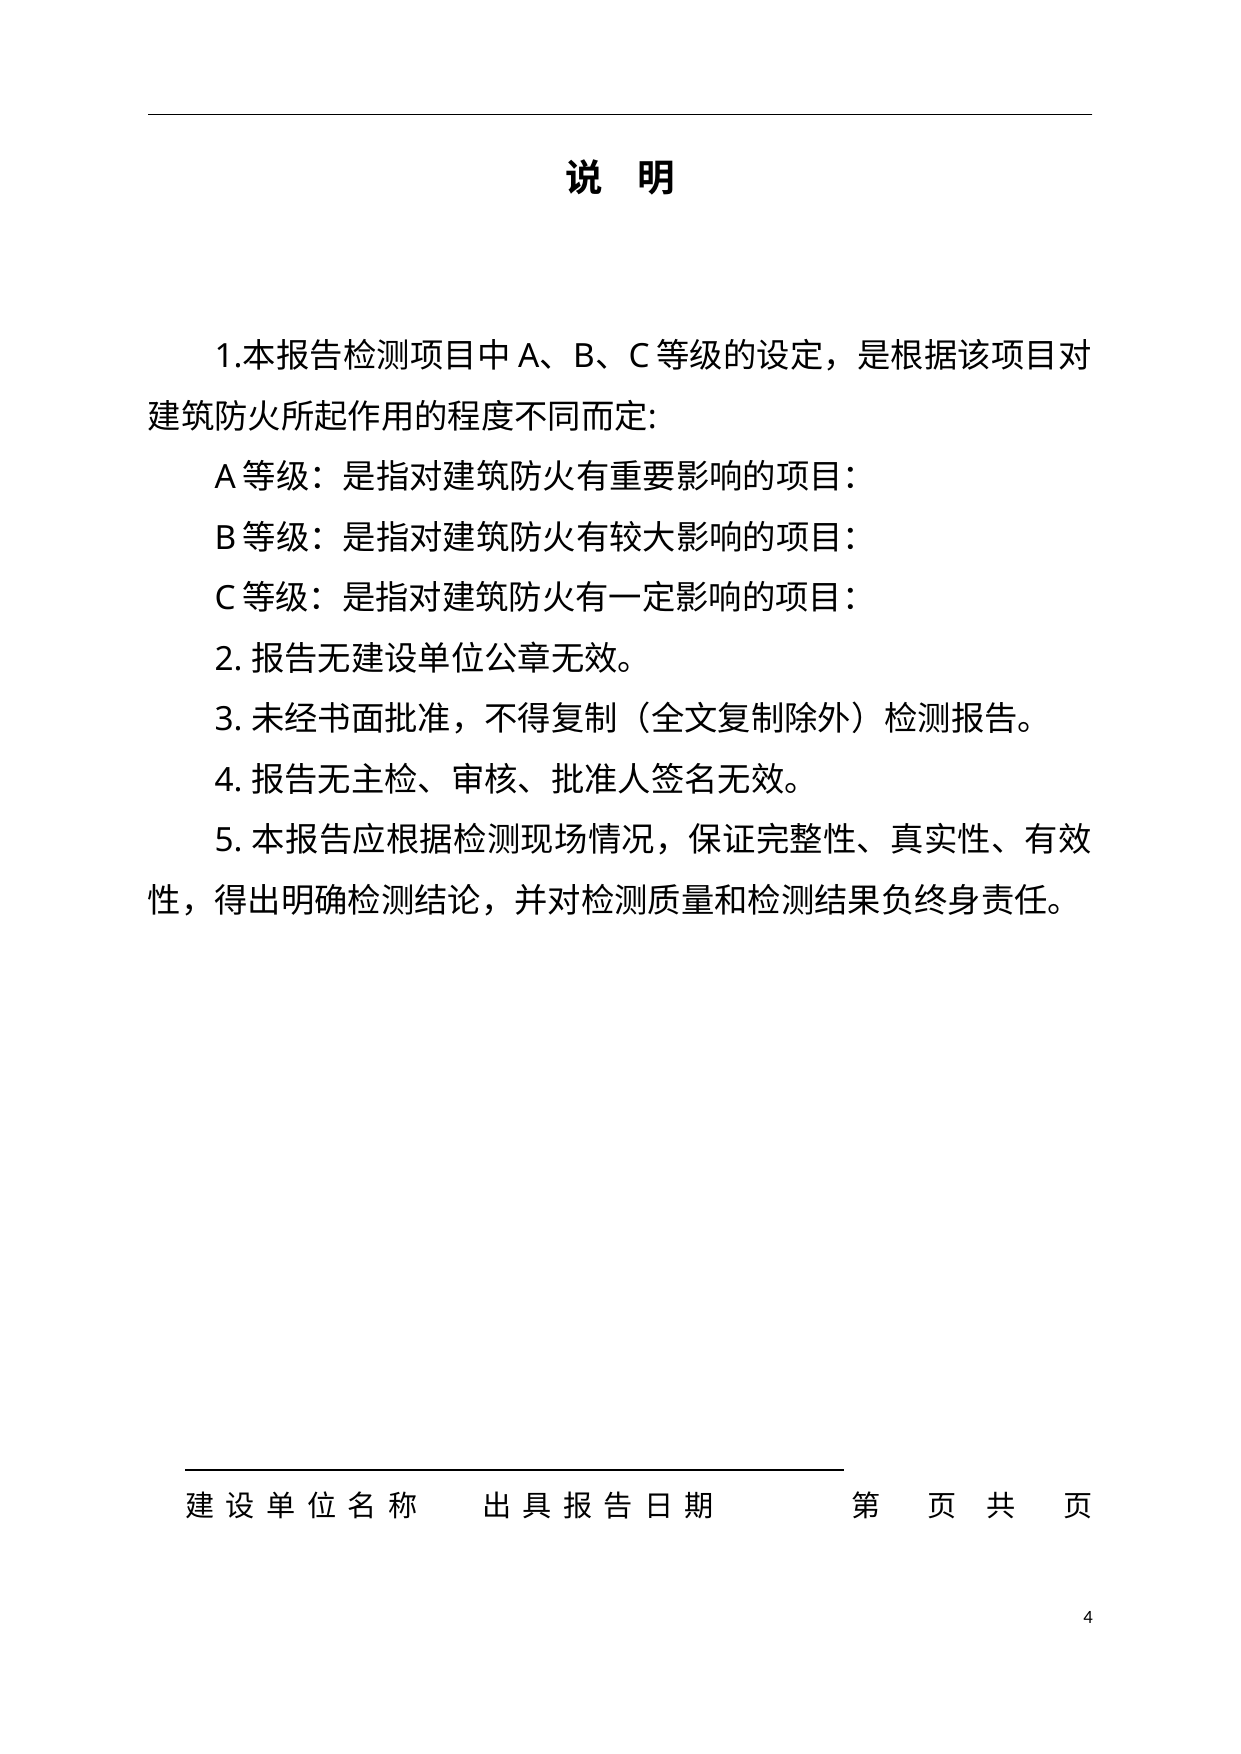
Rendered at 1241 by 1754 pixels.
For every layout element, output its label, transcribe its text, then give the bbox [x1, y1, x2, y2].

text A等级：是指对建筑防火有重要影响的项目： [148, 450, 1092, 498]
list 建设单位名称 出具报告日期 第 页 共 页 [185, 1483, 1092, 1525]
list 1.本报告检测项目中A、B、C等级的设定，是根据该项目对建筑防火所起作用的程度不同而定: [148, 329, 1092, 438]
text B等级：是指对建筑防火有较大影响的项目： [148, 511, 1092, 559]
text 说 明 [148, 148, 1092, 202]
text 5. 本报告应根据检测现场情况，保证完整性、真实性、有效性，得出明确检测结论，并对检测质量和检测结果负终身责任。 [148, 813, 1092, 922]
text 2. 报告无建设单位公章无效。 [148, 632, 1092, 680]
text C等级：是指对建筑防火有一定影响的项目： [148, 571, 1092, 619]
text 3. 未经书面批准，不得复制（全文复制除外）检测报告。 [148, 692, 1092, 741]
text 4. 报告无主检、审核、批准人签名无效。 [148, 753, 1092, 801]
